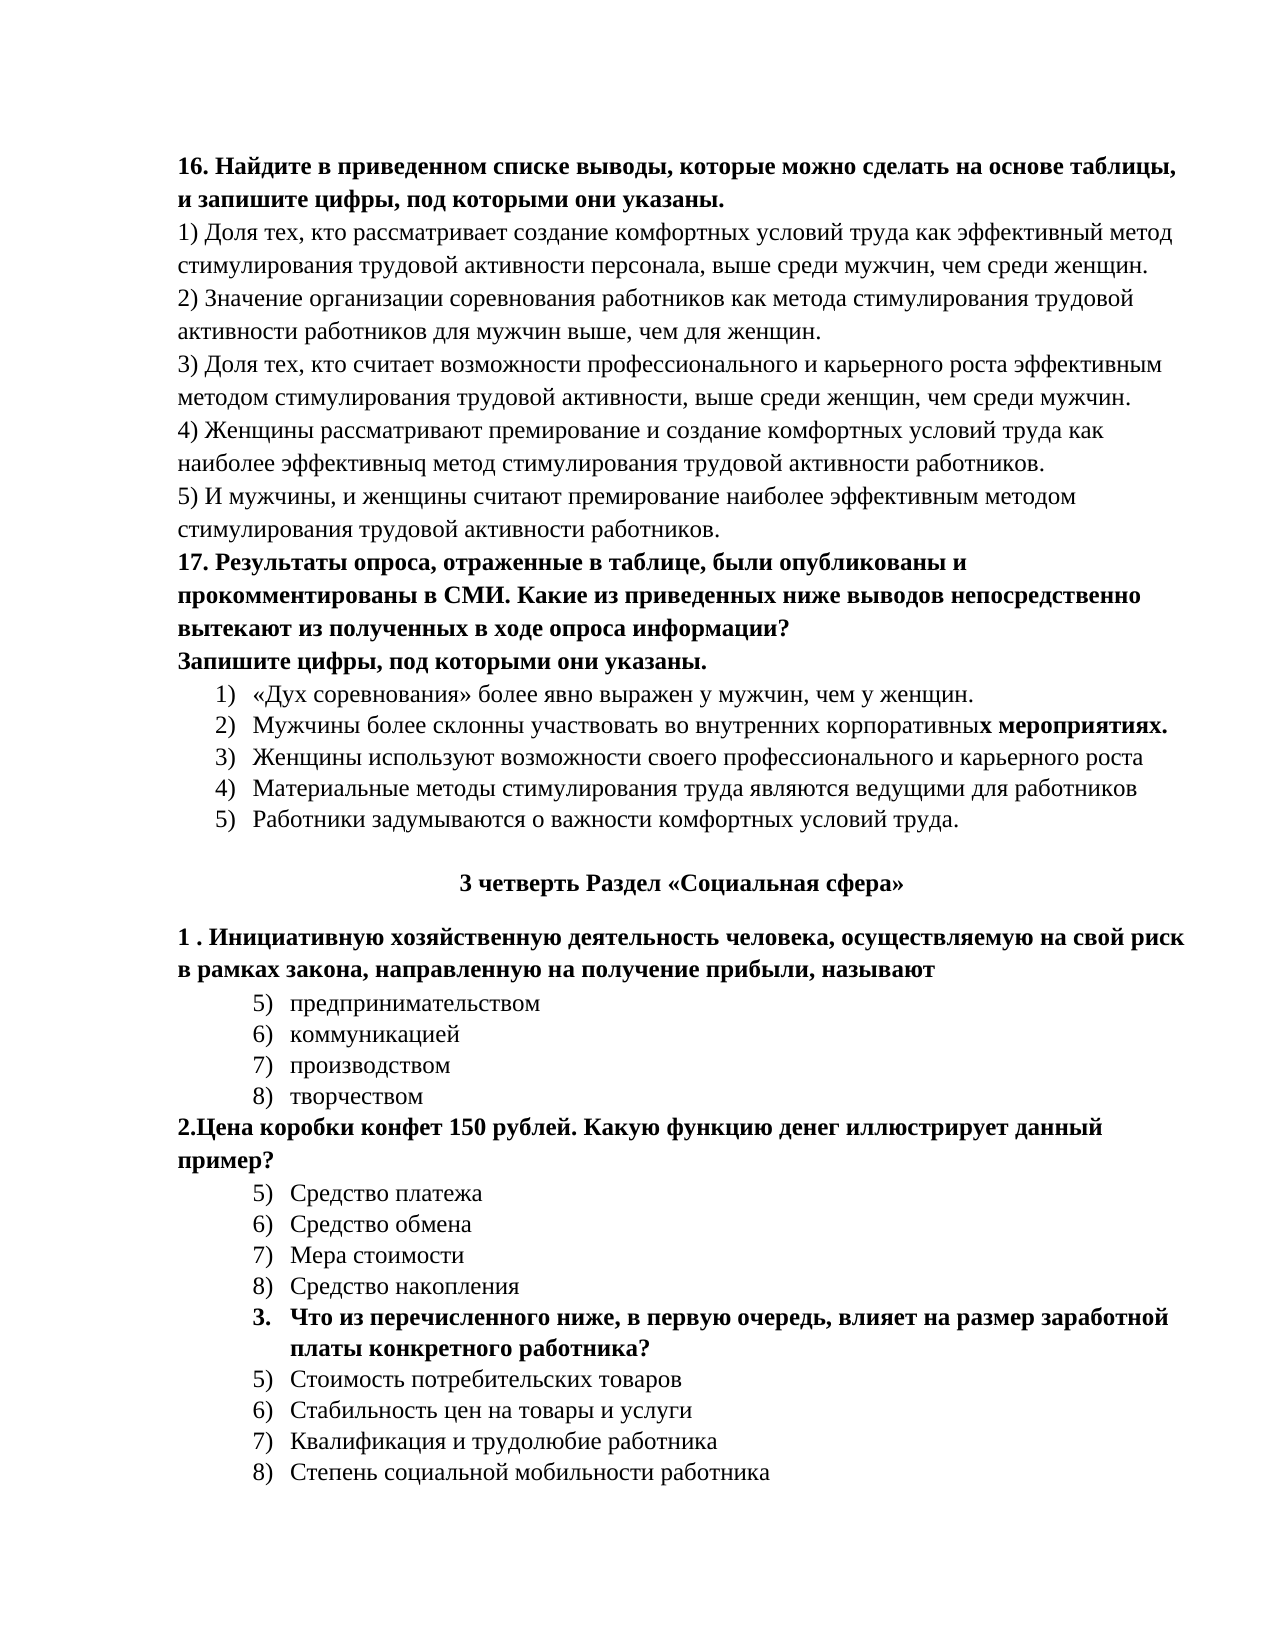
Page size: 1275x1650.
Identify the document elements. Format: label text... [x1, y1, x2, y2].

list Средство платежа [252, 1178, 1186, 1207]
list производством [252, 1050, 1186, 1078]
list Стоимость потребительских товаров [252, 1364, 1186, 1393]
list Женщины используют возможности своего профессионального и карьерного роста [215, 742, 1186, 770]
text 1 . Инициативную хозяйственную деятельность человека, осуществляемую на свой риск в рамках закона, направленную на получение прибыли, называют [177, 922, 1186, 983]
text 1) Доля тех, кто рассматривает создание комфортных условий труда как эффективный метод стимулирования трудовой активности персонала, выше среди мужчин, чем среди женщин. [177, 217, 1186, 279]
list Что из перечисленного ниже, в первую очередь, влияет на размер заработной платы конкретного работника? [252, 1302, 1186, 1362]
list Материальные методы стимулирования труда являются ведущими для работников [215, 773, 1186, 801]
text 5) И мужчины, и женщины считают премирование наиболее эффективным методом стимулирования трудовой активности работников. [177, 481, 1186, 543]
list предпринимательством [252, 988, 1186, 1016]
list Средство накопления [252, 1271, 1186, 1300]
list Средство обмена [252, 1209, 1186, 1238]
list Мужчины более склонны участвовать во внутренних корпоративных мероприятиях. [215, 711, 1186, 739]
list Квалификация и трудолюбие работника [252, 1426, 1186, 1455]
text 3) Доля тех, кто считает возможности профессионального и карьерного роста эффективным методом стимулирования трудовой активности, выше среди женщин, чем среди мужчин. [177, 349, 1186, 411]
list Работники задумываются о важности комфортных условий труда. [215, 804, 1186, 832]
list Стабильность цен на товары и услуги [252, 1395, 1186, 1424]
text 3 четверть Раздел «Социальная сфера» [177, 868, 1186, 896]
text 4) Женщины рассматривают премирование и создание комфортных условий труда как наиболее эффективныq метод стимулирования трудовой активности работников. [177, 415, 1186, 477]
text 17. Результаты опроса, отраженные в таблице, были опубликованы и прокомментированы в СМИ. Какие из приведенных ниже выводов непосредственно вытекают из полученных в ходе опроса информации? [177, 547, 1186, 642]
text 2.Цена коробки конфет 150 рублей. Какую функцию денег иллюстрирует данный пример? [177, 1112, 1186, 1173]
list «Дух соревнования» более явно выражен у мужчин, чем у женщин. [215, 679, 1186, 708]
list творчеством [252, 1081, 1186, 1109]
list Степень социальной мобильности работника [252, 1457, 1186, 1486]
text 16. Найдите в приведенном списке выводы, которые можно сделать на основе таблицы, и запишите цифры, под которыми они указаны. [177, 151, 1186, 213]
list Мера стоимости [252, 1240, 1186, 1269]
text 2) Значение организации соревнования работников как метода стимулирования трудовой активности работников для мужчин выше, чем для женщин. [177, 283, 1186, 345]
text Запишите цифры, под которыми они указаны. [177, 646, 1186, 675]
list коммуникацией [252, 1019, 1186, 1047]
